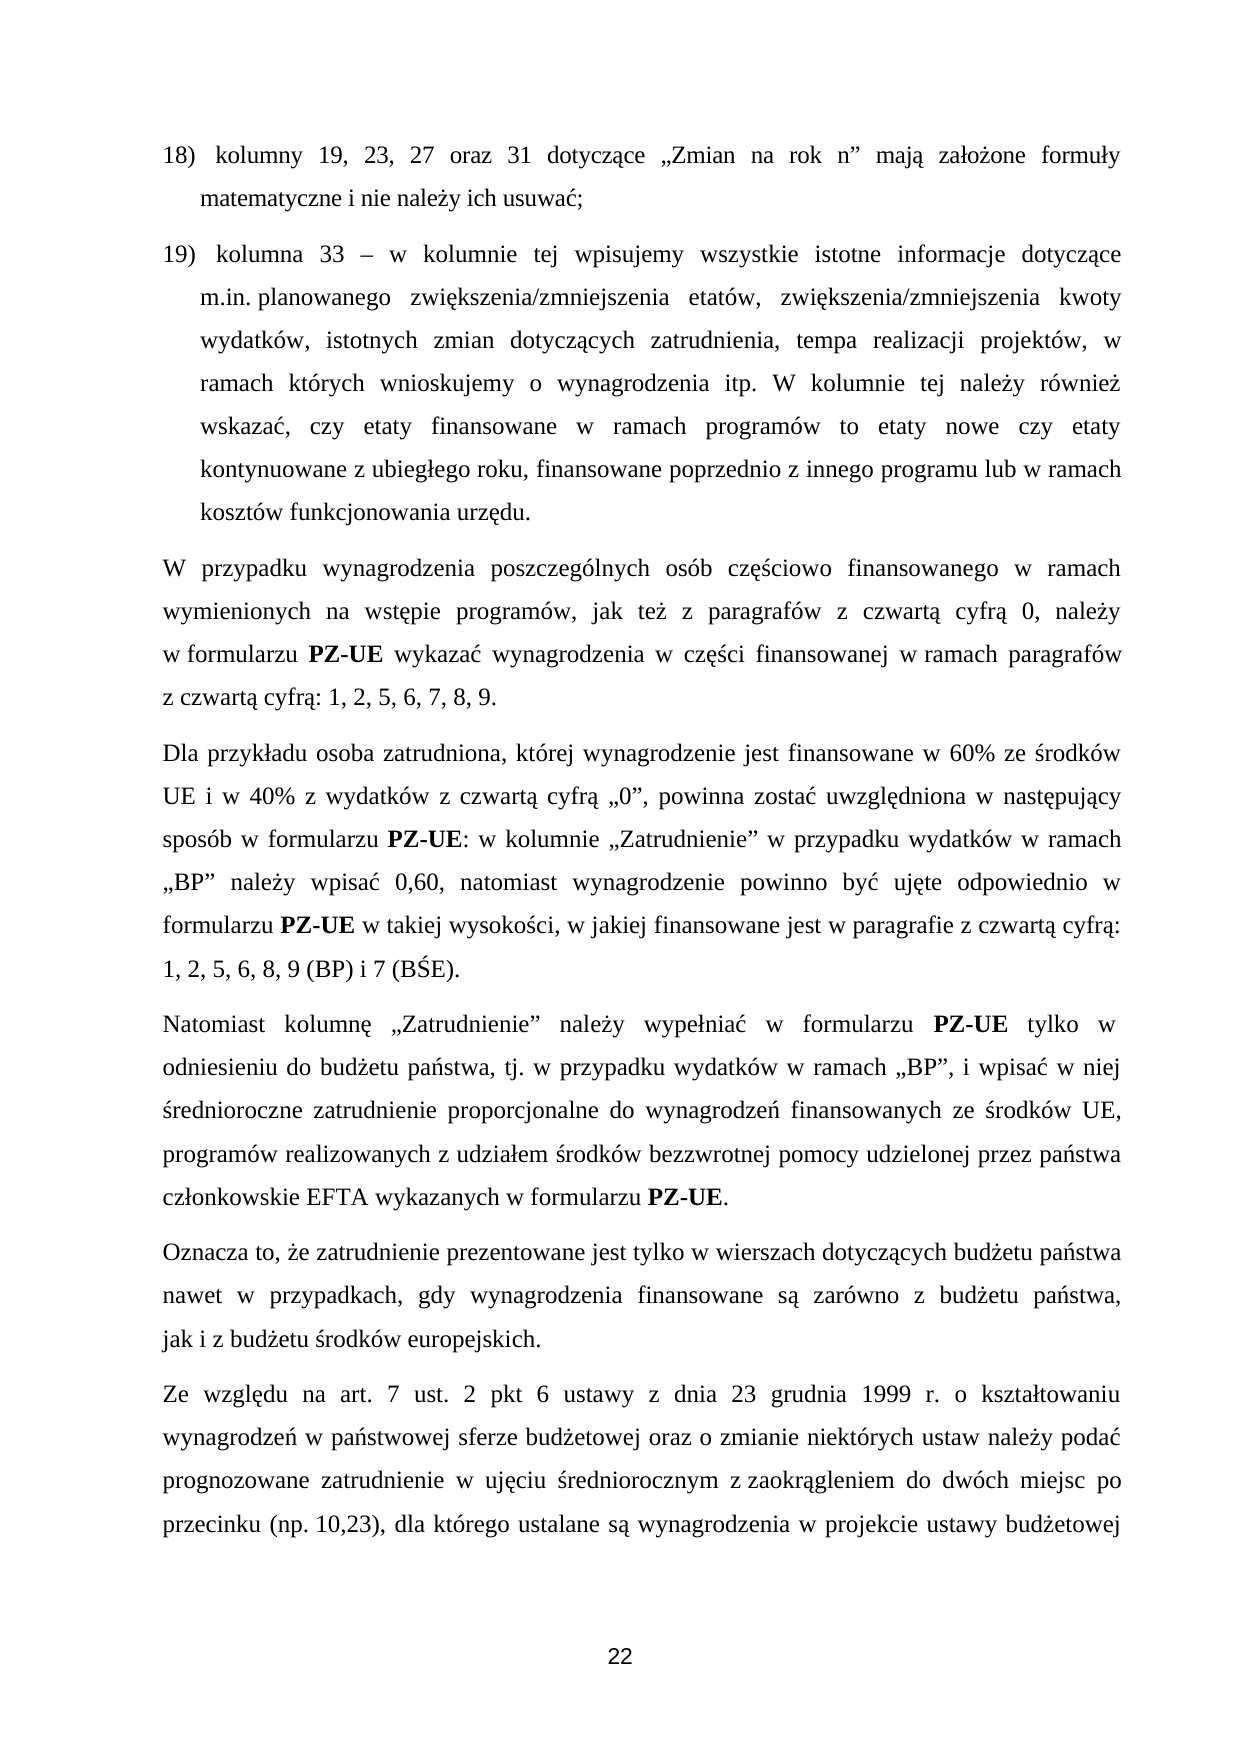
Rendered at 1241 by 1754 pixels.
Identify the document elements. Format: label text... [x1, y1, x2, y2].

text W przypadku wynagrodzenia poszczególnych osób częściowo finansowanego w ramach wymienionych na wstępie programów, jak też z paragrafów z czwartą cyfrą 0, należy w formularzu PZ-UE wykazać wynagrodzenia w części finansowanej w ramach paragrafów z czwartą cyfrą: 1, 2, 5, 6, 7, 8, 9. [162, 553, 1122, 711]
text Oznacza to, że zatrudnienie prezentowane jest tylko w wierszach dotyczących budżetu państwa nawet w przypadkach, gdy wynagrodzenia finansowane są zarówno z budżetu państwa, jak i z budżetu środków europejskich. [162, 1237, 1122, 1352]
text Dla przykładu osoba zatrudniona, której wynagrodzenie jest finansowane w 60% ze środków UE i w 40% z wydatków z czwartą cyfrą „0”, powinna zostać uwzględniona w następujący sposób w formularzu PZ-UE: w kolumnie „Zatrudnienie” w przypadku wydatków w ramach „BP” należy wpisać 0,60, natomiast wynagrodzenie powinno być ujęte odpowiednio w formularzu PZ-UE w takiej wysokości, w jakiej finansowane jest w paragrafie z czwartą cyfrą: 1, 2, 5, 6, 8, 9 (BP) i 7 (BŚE). [162, 738, 1122, 982]
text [162, 1379, 1122, 1537]
list kolumny 19, 23, 27 oraz 31 dotyczące „Zmian na rok n” mają założone formuły matematyczne i nie należy ich usuwać; [162, 140, 1122, 212]
text Natomiast kolumnę „Zatrudnienie” należy wypełniać w formularzu PZ-UE tylko w odniesieniu do budżetu państwa, tj. w przypadku wydatków w ramach „BP”, i wpisać w niej średnioroczne zatrudnienie proporcjonalne do wynagrodzeń finansowanych ze środków UE, programów realizowanych z udziałem środków bezzwrotnej pomocy udzielonej przez państwa członkowskie EFTA wykazanych w formularzu PZ-UE. [162, 1009, 1122, 1211]
list kolumna 33 – w kolumnie tej wpisujemy wszystkie istotne informacje dotyczące m.in. planowanego zwiększenia/zmniejszenia etatów, zwiększenia/zmniejszenia kwoty wydatków, istotnych zmian dotyczących zatrudnienia, tempa realizacji projektów, w ramach których wnioskujemy o wynagrodzenia itp. W kolumnie tej należy również wskazać, czy etaty finansowane w ramach programów to etaty nowe czy etaty kontynuowane z ubiegłego roku, finansowane poprzednio z innego programu lub w ramach kosztów funkcjonowania urzędu. [162, 239, 1122, 526]
